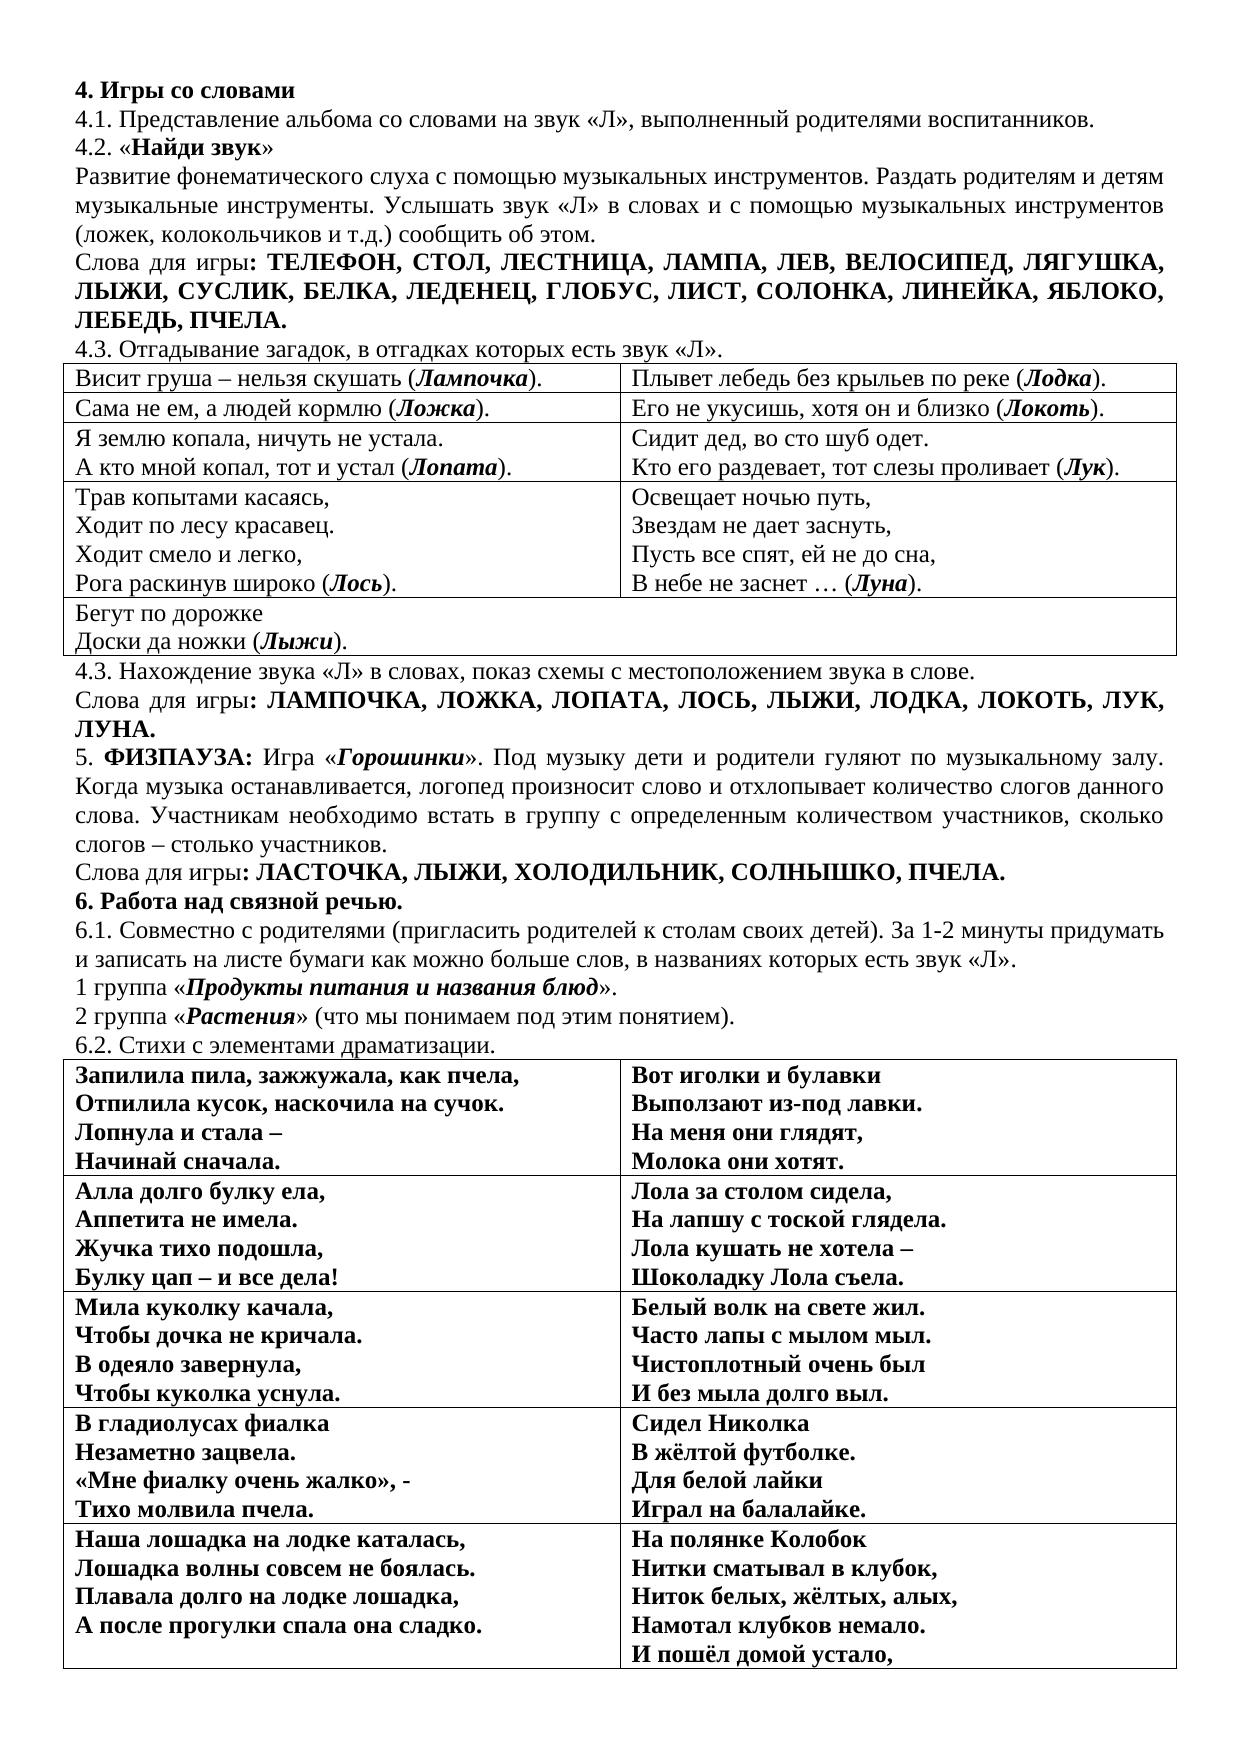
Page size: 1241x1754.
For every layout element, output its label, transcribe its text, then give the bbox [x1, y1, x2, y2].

table_cell В гладиолусах фиалка Незаметно зацвела. «Мне фиалку очень жалко», - Тихо молвила пчела. [64, 1408, 620, 1523]
table_cell Сидел Николка В жёлтой футболке. Для белой лайки Играл на балалайке. [621, 1408, 1176, 1523]
text 4.3. Отгадывание загадок, в отгадках которых есть звук «Л». [75, 334, 1165, 362]
text 4.2. «Найди звук» [75, 132, 1165, 161]
table_cell Я землю копала, ничуть не устала. А кто мной копал, тот и устал (Лопата). [64, 423, 620, 481]
table_header Запилила пила, зажжужала, как пчела, Отпилила кусок, наскочила на сучок. Лопнула и стала – Начинай сначала. [64, 1060, 620, 1175]
text Развитие фонематического слуха с помощью музыкальных инструментов. Раздать родителям и детям музыкальные инструменты. Услышать звук «Л» в словах и с помощью музыкальных инструментов (ложек, колокольчиков и т.д.) сообщить об этом. [75, 161, 1165, 247]
table_header Вот иголки и булавки Выползают из-под лавки. На меня они глядят, Молока они хотят. [621, 1060, 1176, 1175]
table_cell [64, 1524, 620, 1668]
text 6. Работа над связной речью. [75, 886, 1165, 915]
table_cell Его не укусишь, хотя он и близко (Локоть). [621, 393, 1176, 422]
text 5. ФИЗПАУЗА: Игра «Горошинки». Под музыку дети и родители гуляют по музыкальному залу. Когда музыка останавливается, логопед произносит слово и отхлопывает количество слогов данного слова. Участникам необходимо встать в группу с определенным количеством участников, сколько слогов – столько участников. [75, 742, 1165, 857]
table_header Плывет лебедь без крыльев по реке (Лодка). [621, 364, 1176, 392]
table_cell Трав копытами касаясь, Ходит по лесу красавец. Ходит смело и легко, Рога раскинув широко (Лось). [64, 482, 620, 597]
table_cell Лола за столом сидела, На лапшу с тоской глядела. Лола кушать не хотела – Шоколадку Лола съела. [621, 1176, 1176, 1291]
table_cell Мила куколку качала, Чтобы дочка не кричала. В одеяло завернула, Чтобы куколка уснула. [64, 1292, 620, 1407]
table_cell Белый волк на свете жил. Часто лапы с мылом мыл. Чистоплотный очень был И без мыла долго выл. [621, 1292, 1176, 1407]
text 4.1. Представление альбома со словами на звук «Л», выполненный родителями воспитанников. [75, 104, 1165, 132]
text 6.2. Стихи с элементами драматизации. [75, 1030, 1165, 1059]
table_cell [621, 1524, 1176, 1668]
text 6.1. Совместно с родителями (пригласить родителей к столам своих детей). За 1-2 минуты придумать и записать на листе бумаги как можно больше слов, в названиях которых есть звук «Л». [75, 915, 1165, 972]
table_cell Сама не ем, а людей кормлю (Ложка). [64, 393, 620, 422]
text 4. Игры со словами [75, 75, 1165, 104]
table_cell Сидит дед, во сто шуб одет. Кто его раздевает, тот слезы проливает (Лук). [621, 423, 1176, 481]
text 1 группа «Продукты питания и названия блюд». [75, 972, 1165, 1001]
text Слова для игры: ТЕЛЕФОН, СТОЛ, ЛЕСТНИЦА, ЛАМПА, ЛЕВ, ВЕЛОСИПЕД, ЛЯГУШКА, ЛЫЖИ, СУСЛИК, БЕЛКА, ЛЕДЕНЕЦ, ГЛОБУС, ЛИСТ, СОЛОНКА, ЛИНЕЙКА, ЯБЛОКО, ЛЕБЕДЬ, ПЧЕЛА. [75, 247, 1165, 334]
text 2 группа «Растения» (что мы понимаем под этим понятием). [75, 1001, 1165, 1030]
text Слова для игры: ЛАСТОЧКА, ЛЫЖИ, ХОЛОДИЛЬНИК, СОЛНЫШКО, ПЧЕЛА. [75, 857, 1165, 886]
table_cell Алла долго булку ела, Аппетита не имела. Жучка тихо подошла, Булку цап – и все дела! [64, 1176, 620, 1291]
table_cell Бегут по дорожке Доски да ножки (Лыжи). [64, 598, 1176, 655]
table_header Висит груша – нельзя скушать (Лампочка). [64, 364, 620, 392]
text Слова для игры: ЛАМПОЧКА, ЛОЖКА, ЛОПАТА, ЛОСЬ, ЛЫЖИ, ЛОДКА, ЛОКОТЬ, ЛУК, ЛУНА. [75, 685, 1165, 742]
table_cell Освещает ночью путь, Звездам не дает заснуть, Пусть все спят, ей не до сна, В небе не заснет … (Луна). [621, 482, 1176, 597]
text 4.3. Нахождение звука «Л» в словах, показ схемы с местоположением звука в слове. [75, 656, 1165, 685]
